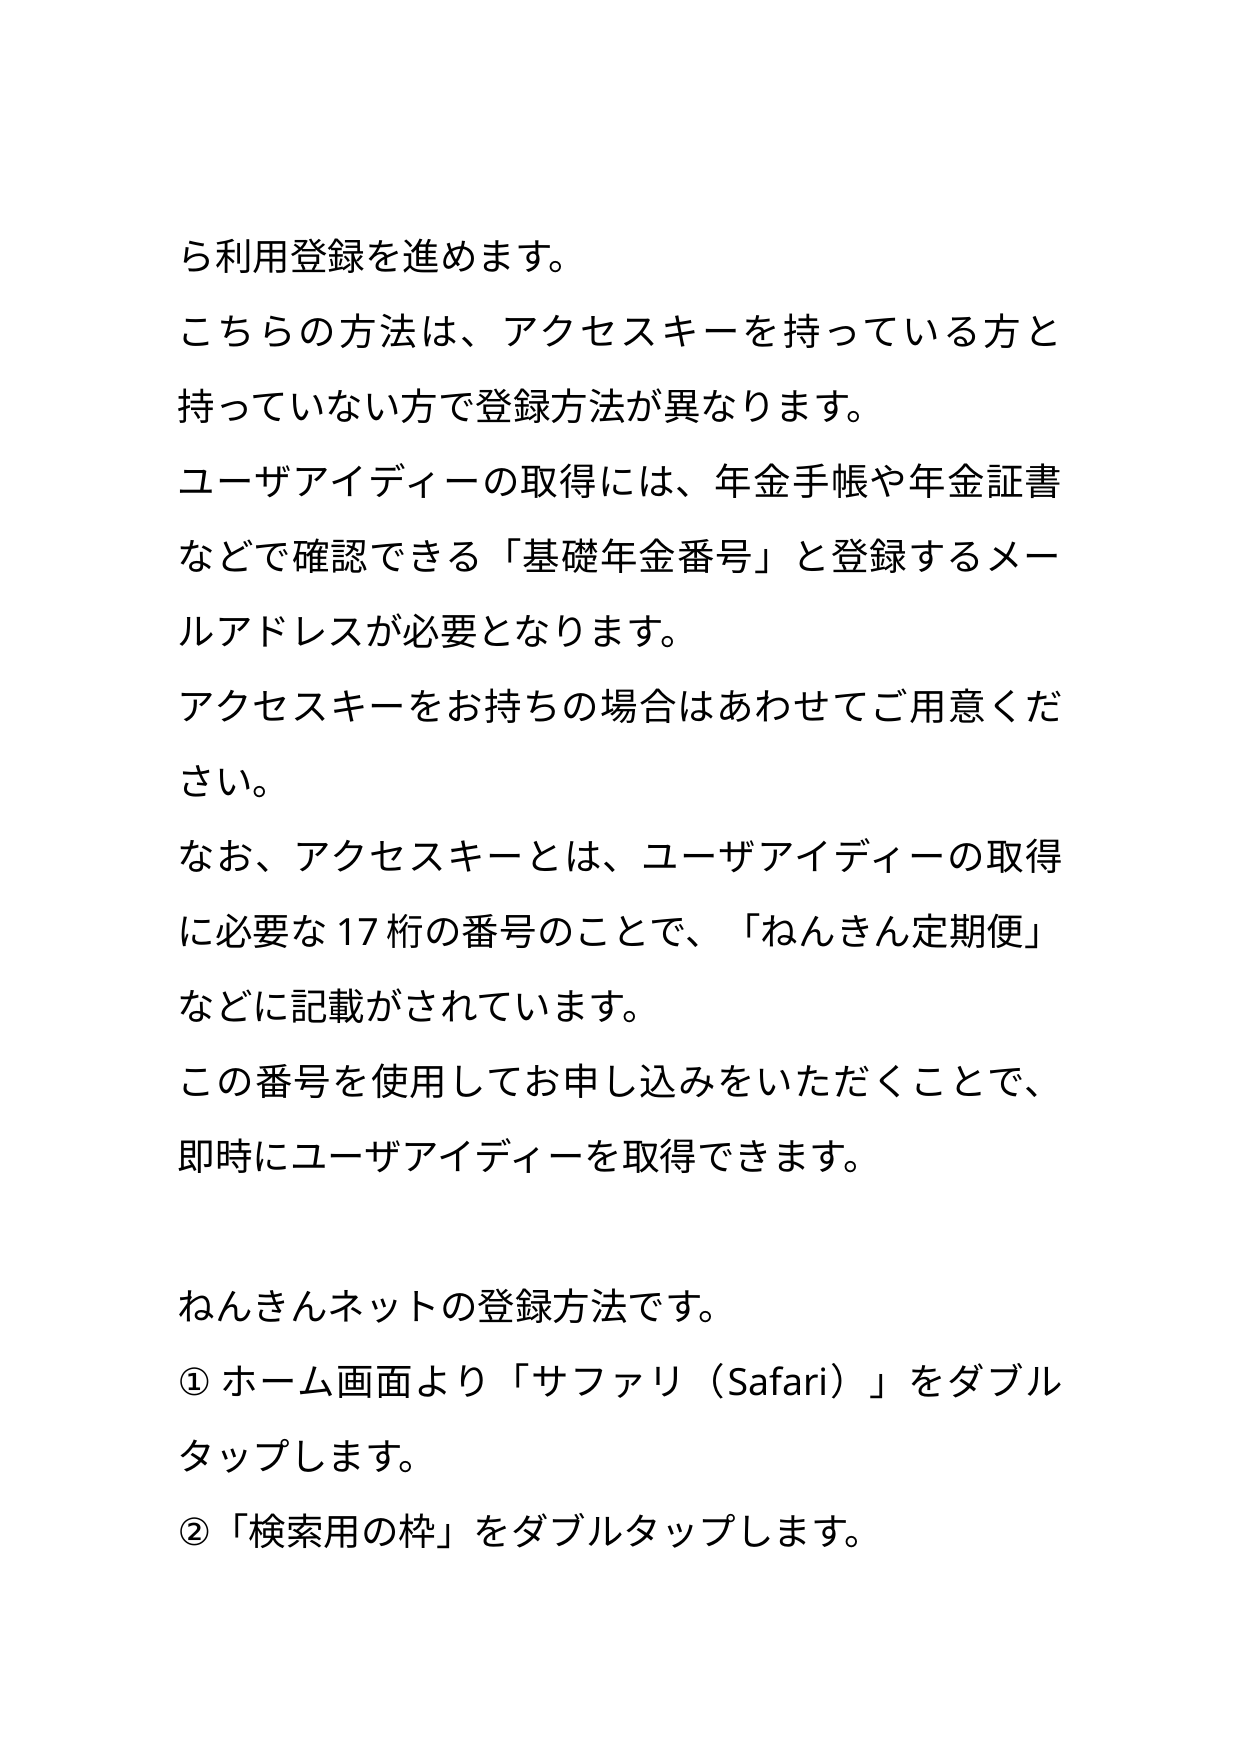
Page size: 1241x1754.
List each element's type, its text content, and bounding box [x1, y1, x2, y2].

text こちらの方法は、アクセスキーを持っている方と持っていない方で登録方法が異なります。 [177, 292, 1063, 442]
text ねんきんネットの登録方法です。​​ [177, 1267, 1063, 1342]
text この番号を使用してお申し込みをいただくことで、即時にユーザアイディーを取得できます。 [177, 1042, 1063, 1192]
text なお、アクセスキーとは、ユーザアイディーの取得に必要な17桁の番号のことで、「ねんきん定期便」などに記載がされています。 [177, 817, 1063, 1042]
text ①ホーム画面より「サファリ（Safari）」をダブルタップします。​​ [177, 1342, 1063, 1492]
text ユーザアイディーの取得には、年金手帳や年金証書などで確認できる「基礎年金番号」と登録するメールアドレスが必要となります。 アクセスキーをお持ちの場合はあわせてご用意ください。 [177, 442, 1063, 817]
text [177, 217, 1063, 292]
text ②「検索用の枠」をダブルタップします。​​ [177, 1492, 1063, 1567]
